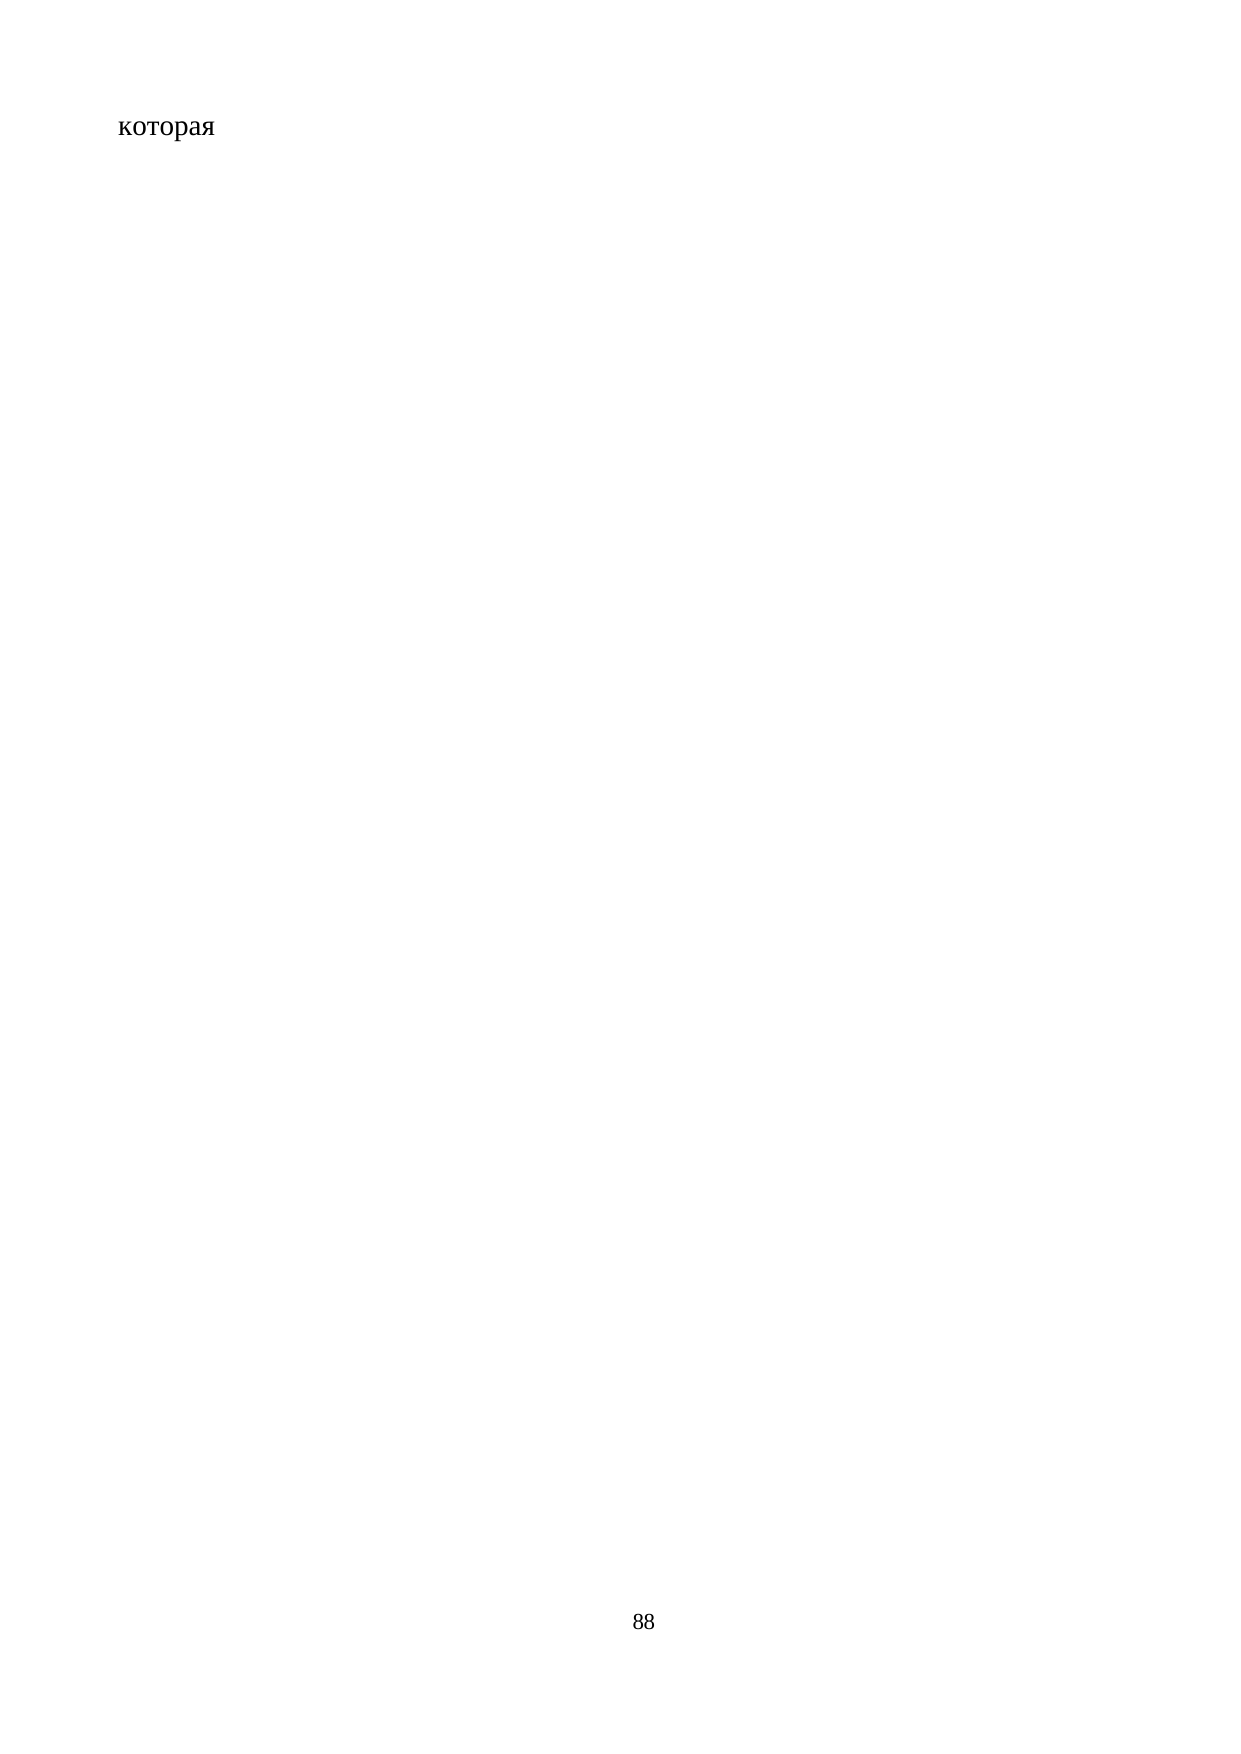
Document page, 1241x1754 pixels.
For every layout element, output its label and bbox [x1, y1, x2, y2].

text [118, 108, 1061, 142]
